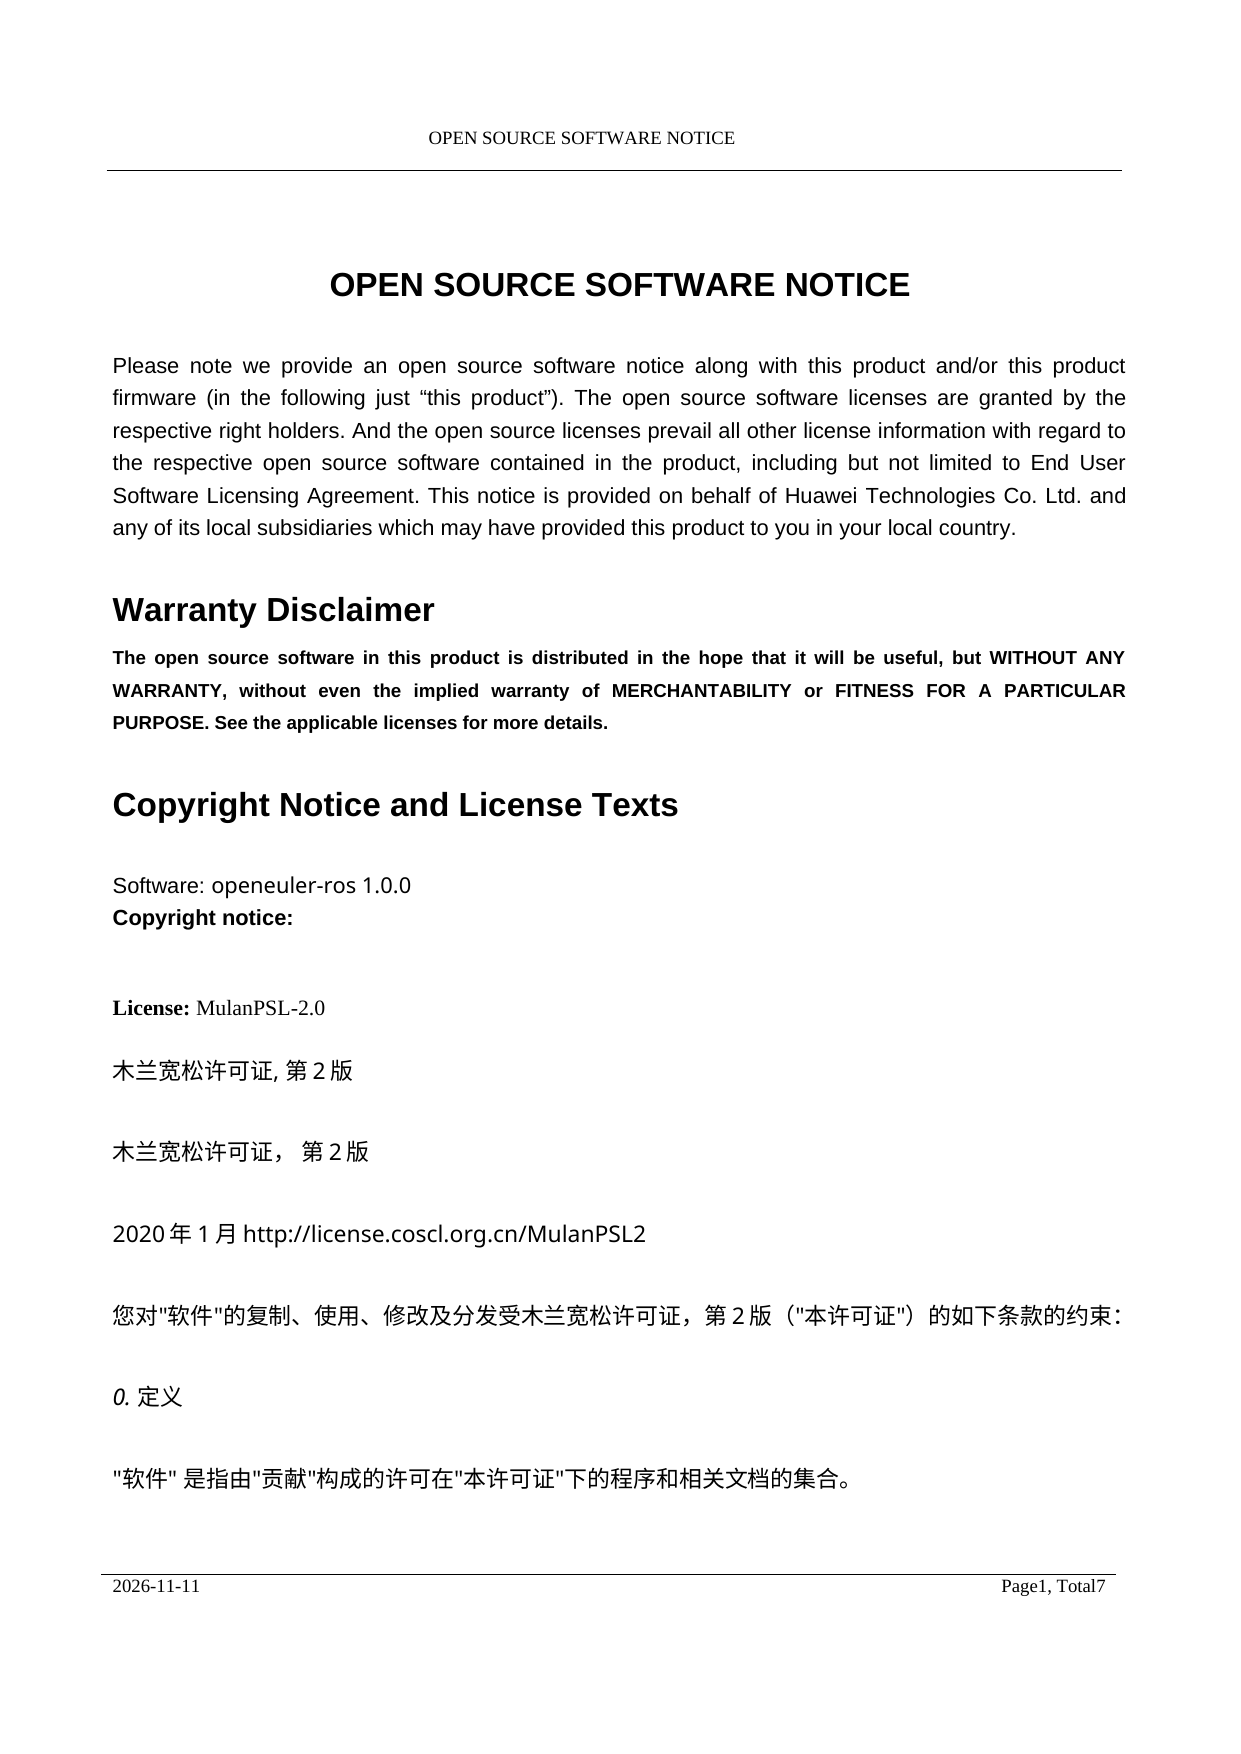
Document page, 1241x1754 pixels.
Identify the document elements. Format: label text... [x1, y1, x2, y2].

text Please note we provide an open source software notice along with this product and/or this product firmware (in the following just “this product”). The open source software licenses are granted by the respective right holders. And the open source licenses prevail all other license information with regard to the respective open source software contained in the product, including but not limited to End User Software Licensing Agreement. This notice is provided on behalf of Huawei Technologies Co. Ltd. and any of its local subsidiaries which may have provided this product to you in your local country. [112, 349, 1128, 544]
text 2020年1月 http://license.coscl.org.cn/MulanPSL2 [112, 1200, 1128, 1265]
text OPEN SOURCE SOFTWARE NOTICE [112, 251, 1128, 316]
text 木兰宽松许可证, 第2版 [112, 1037, 1128, 1102]
text Software: openeuler-ros 1.0.0 [112, 869, 1128, 901]
text License: MulanPSL-2.0 [112, 992, 1128, 1024]
text Warranty Disclaimer [112, 576, 1128, 641]
text 0. 定义 [112, 1363, 1128, 1428]
text Copyright Notice and License Texts [112, 771, 1128, 836]
text "软件" 是指由"贡献"构成的许可在"本许可证"下的程序和相关文档的集合。 [112, 1445, 1128, 1510]
text Copyright notice: [112, 901, 1128, 934]
text The open source software in this product is distributed in the hope that it will be useful, but WITHOUT ANY WARRANTY, without even the implied warranty of MERCHANTABILITY or FITNESS FOR A PARTICULAR PURPOSE. See the applicable licenses for more details. [112, 641, 1128, 739]
text 木兰宽松许可证， 第2版 [112, 1118, 1128, 1183]
text 您对"软件"的复制、使用、修改及分发受木兰宽松许可证，第2版（"本许可证"）的如下条款的约束： [112, 1282, 1128, 1347]
